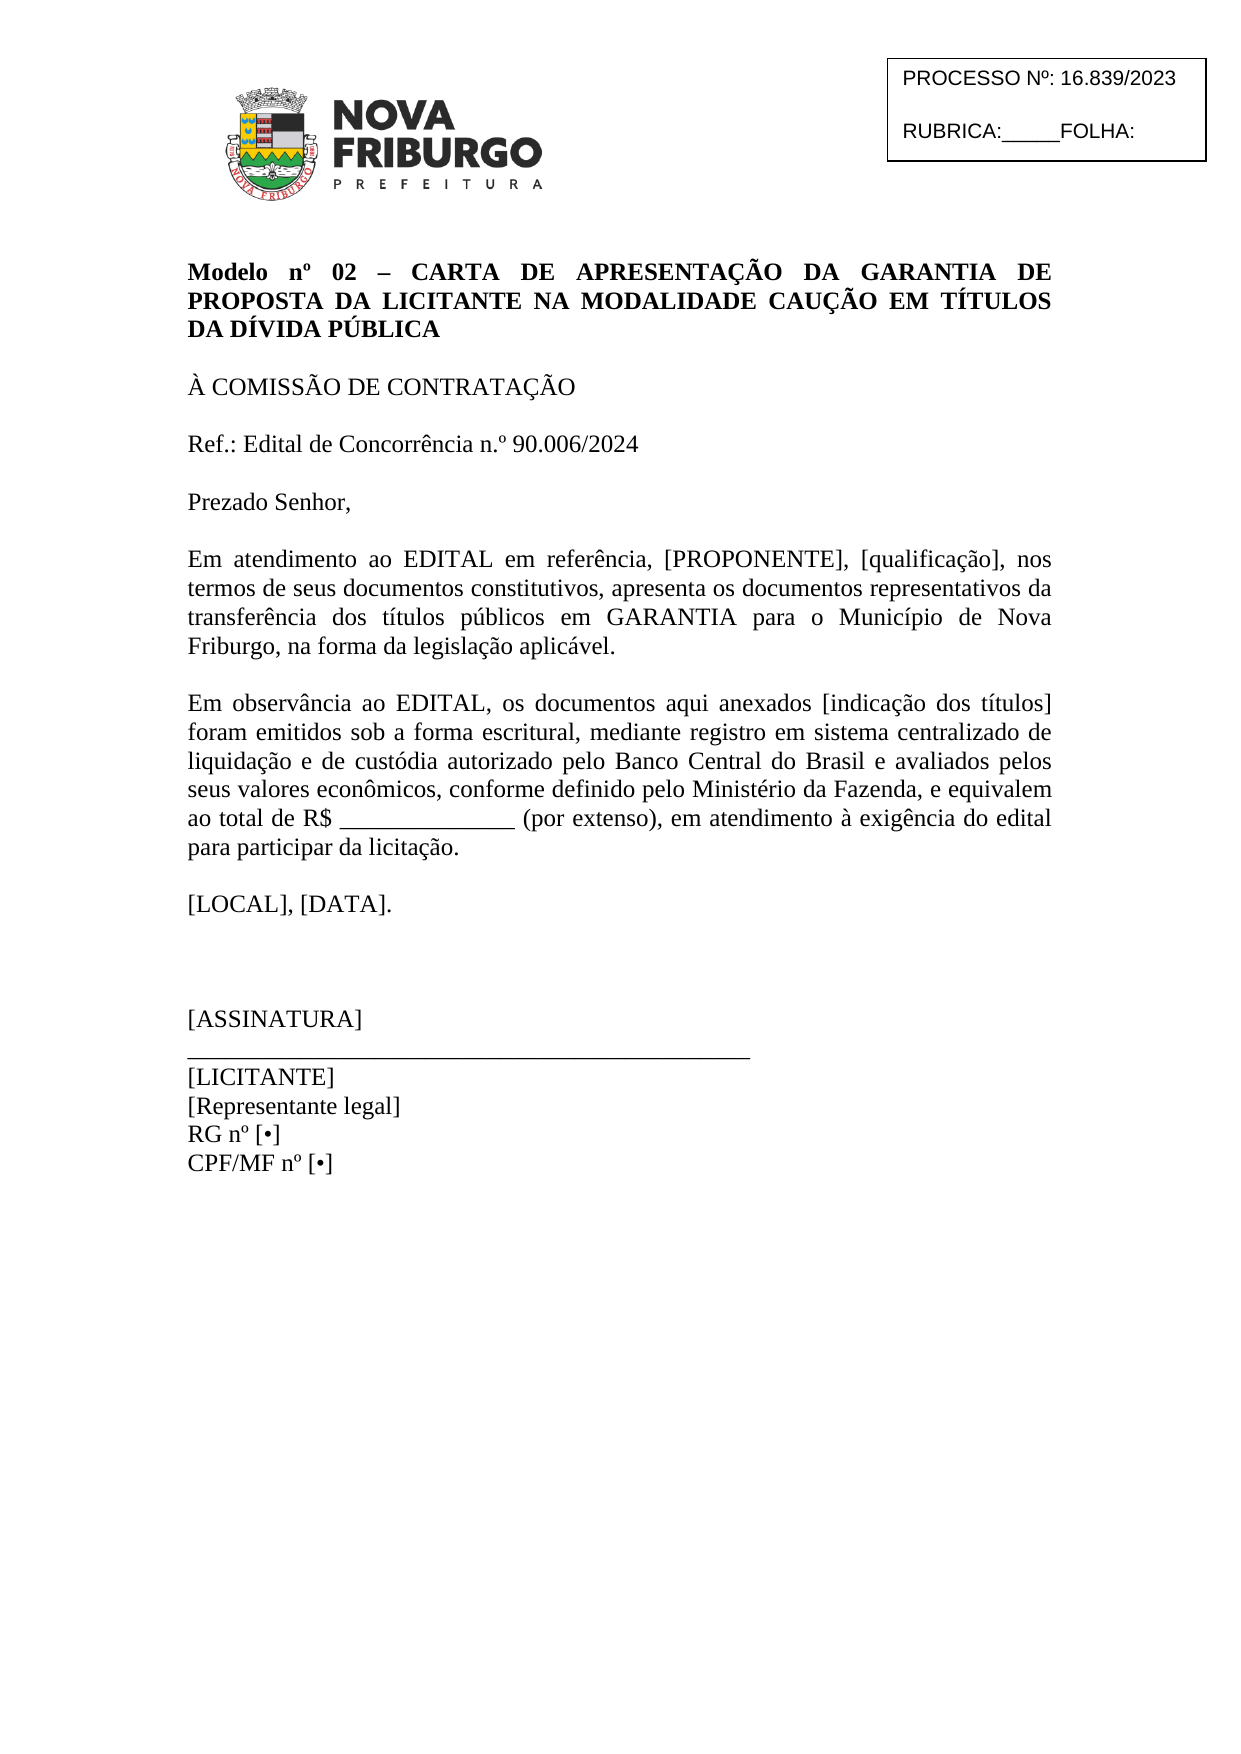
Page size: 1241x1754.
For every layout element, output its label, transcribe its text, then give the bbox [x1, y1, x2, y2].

picture [186, 75, 581, 214]
text [Representante legal] [187, 1091, 1053, 1119]
text Prezado Senhor, [187, 487, 1053, 516]
text Em observância ao EDITAL, os documentos aqui anexados [indicação dos títulos] foram emitidos sob a forma escritural, mediante registro em sistema centralizado de liquidação e de custódia autorizado pelo Banco Central do Brasil e avaliados pelos seus valores econômicos, conforme definido pelo Ministério da Fazenda, e equivalem ao total de R$ ______________ (por extenso), em atendimento à exigência do edital para participar da licitação. [187, 688, 1053, 861]
text Ref.: Edital de Concorrência n.º 90.006/2024 [187, 429, 1053, 458]
text [LOCAL], [DATA]. [187, 889, 1053, 918]
text [ASSINATURA] [187, 1004, 1053, 1033]
text CPF/MF nº [•] [187, 1148, 1053, 1177]
text Modelo nº 02 – CARTA DE APRESENTAÇÃO DA GARANTIA DE PROPOSTA DA LICITANTE NA MODALIDADE CAUÇÃO EM TÍTULOS DA DÍVIDA PÚBLICA [187, 257, 1053, 343]
text RG nº [•] [187, 1119, 1053, 1148]
text À COMISSÃO DE CONTRATAÇÃO [187, 372, 1053, 401]
text [LICITANTE] [187, 1062, 1053, 1091]
text _____________________________________________ [187, 1033, 1053, 1062]
text Em atendimento ao EDITAL em referência, [PROPONENTE], [qualificação], nos termos de seus documentos constitutivos, apresenta os documentos representativos da transferência dos títulos públicos em GARANTIA para o Município de Nova Friburgo, na forma da legislação aplicável. [187, 544, 1053, 659]
